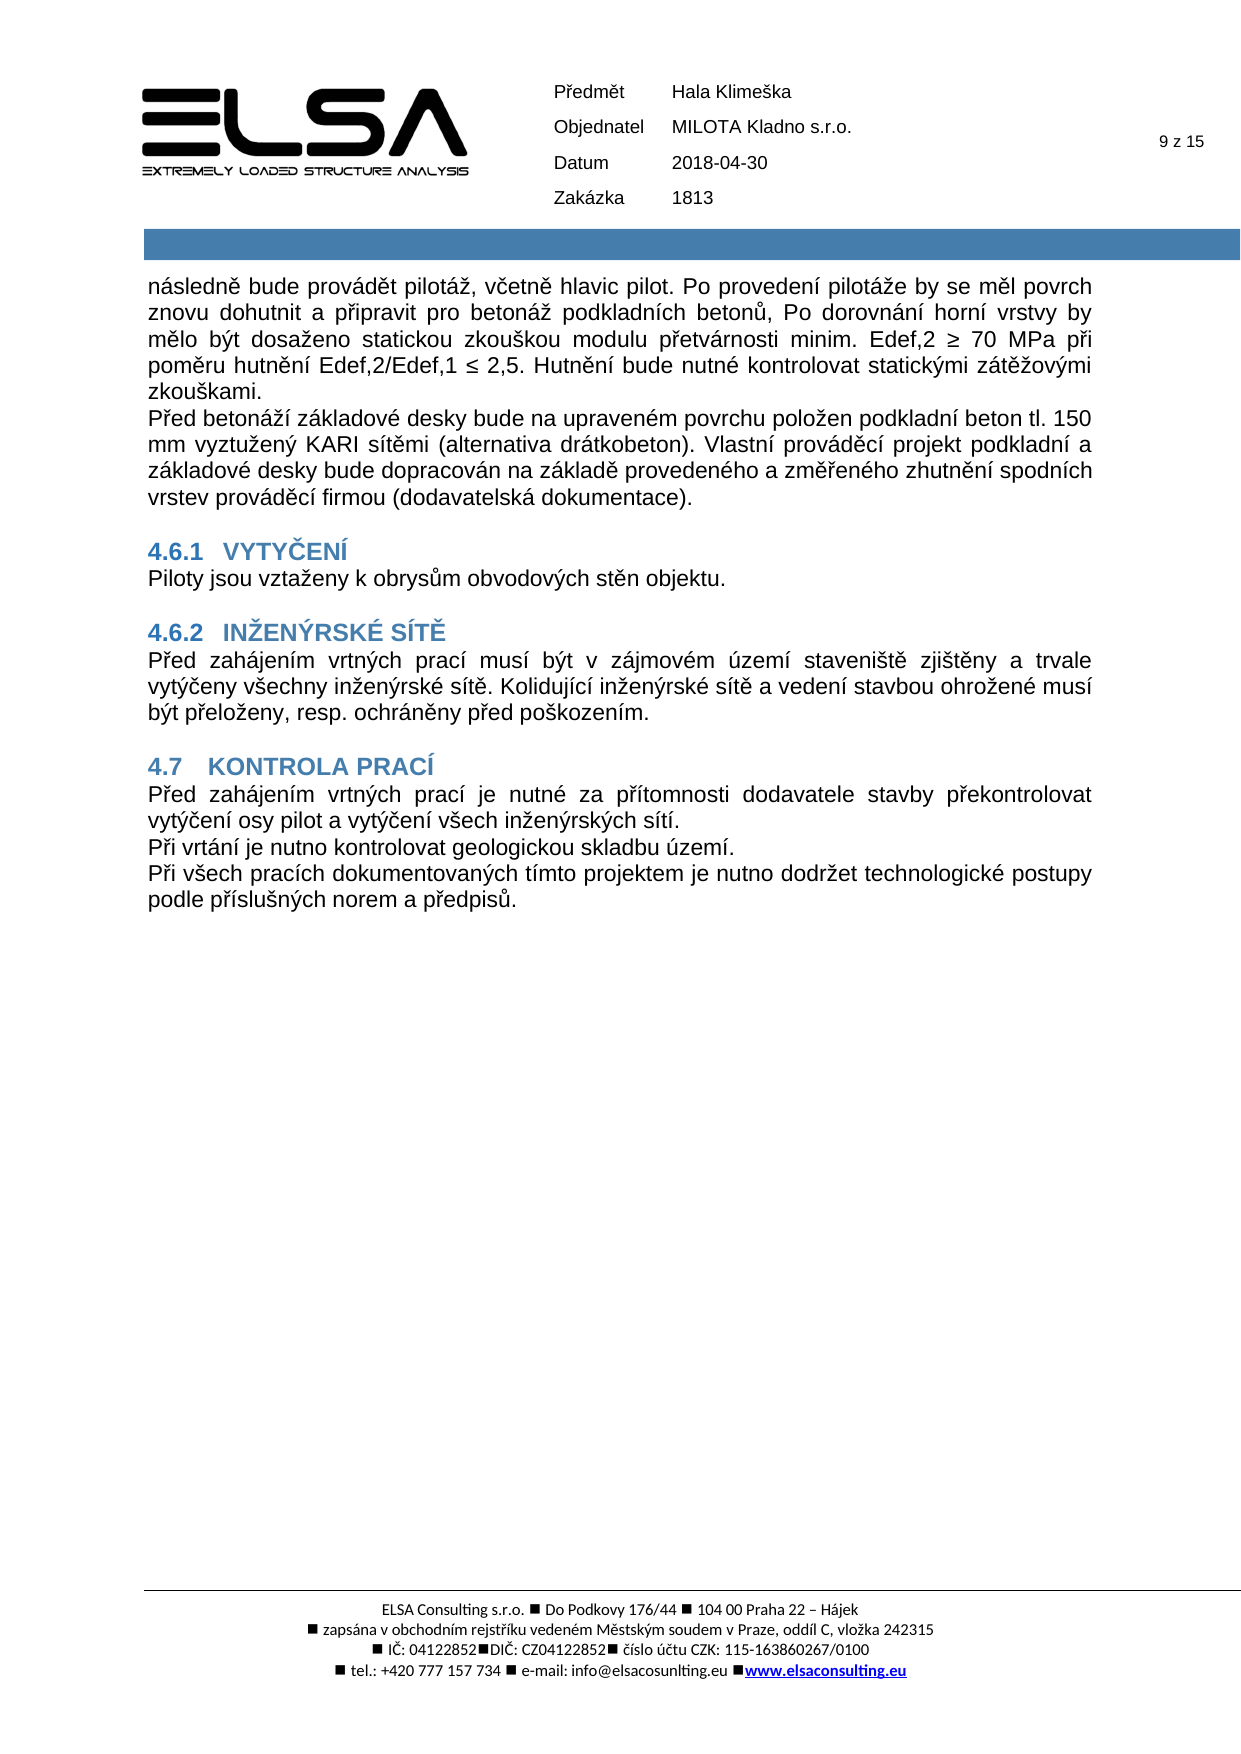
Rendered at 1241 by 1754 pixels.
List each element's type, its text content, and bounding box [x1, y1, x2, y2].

text Piloty jsou vztaženy k obrysům obvodových stěn objektu. [148, 565, 1093, 592]
text Před betonáží základové desky bude na upraveném povrchu položen podkladní beton tl. 150 mm vyztužený KARI sítěmi (alternativa drátkobeton). Vlastní prováděcí projekt podkladní a základové desky bude dopracován na základě provedeného a změřeného zhutnění spodních vrstev prováděcí firmou (dodavatelská dokumentace). [148, 405, 1093, 510]
subtitle Vytyčení [148, 536, 1093, 565]
text Před zahájením vrtných prací musí být v zájmovém území staveniště zjištěny a trvale vytýčeny všechny inženýrské sítě. Kolidující inženýrské sítě a vedení stavbou ohrožené musí být přeloženy, resp. ochráněny před poškozením. [148, 647, 1093, 726]
text Při všech pracích dokumentovaných tímto projektem je nutno dodržet technologické postupy podle příslušných norem a předpisů. [148, 860, 1093, 913]
subtitle kontrola prací [148, 752, 1093, 781]
text Před zahájením vrtných prací je nutné za přítomnosti dodavatele stavby překontrolovat vytýčení osy pilot a vytýčení všech inženýrských sítí. [148, 781, 1093, 833]
subtitle Inženýrské sítě [148, 618, 1093, 647]
text Při vrtání je nutno kontrolovat geologickou skladbu území. [148, 833, 1093, 860]
picture [135, 86, 474, 177]
